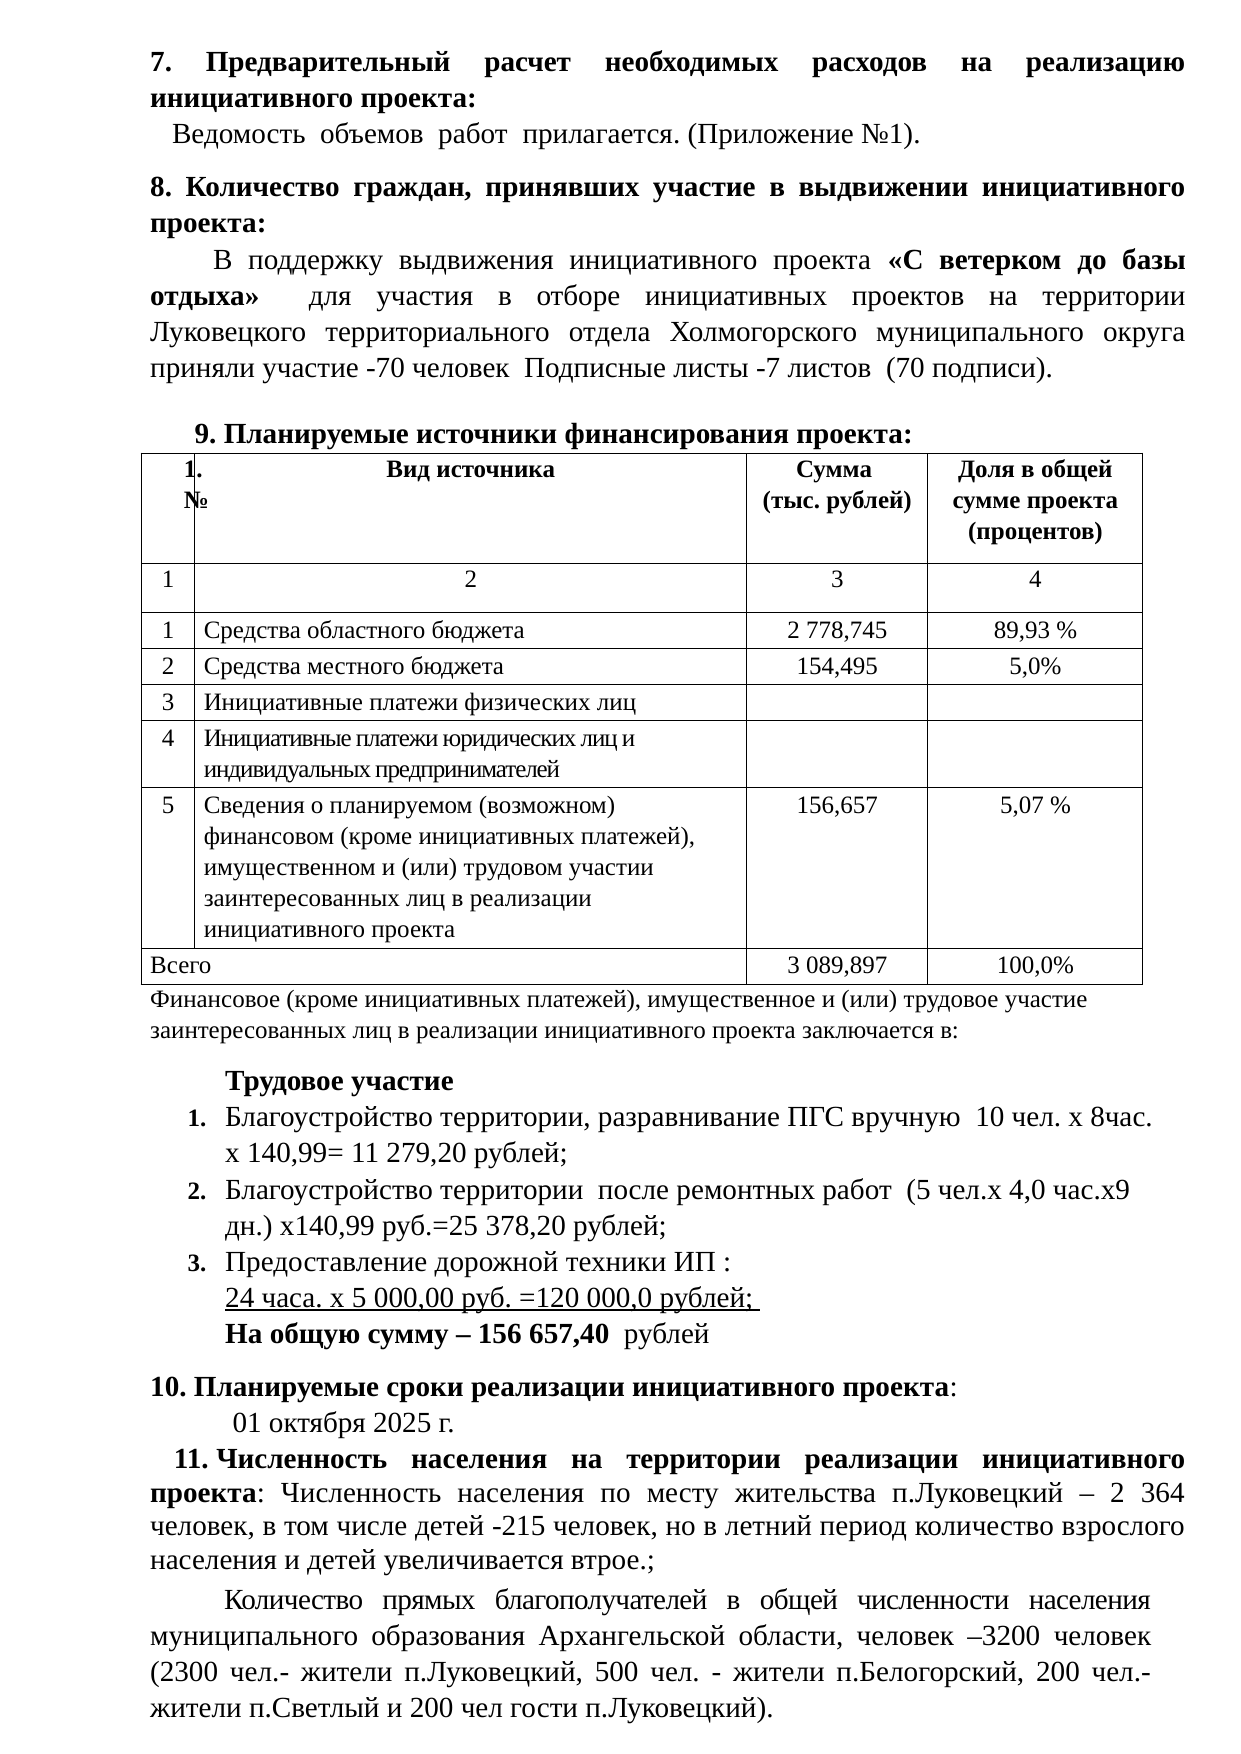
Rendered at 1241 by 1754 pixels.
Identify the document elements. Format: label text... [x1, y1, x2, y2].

table_cell [747, 721, 927, 787]
table_cell 5 [142, 788, 194, 947]
table_cell [928, 685, 1142, 720]
table_cell 100,0% [928, 949, 1142, 983]
text 10. Планируемые сроки реализации инициативного проекта: [150, 1369, 1186, 1403]
text 8. Количество граждан, принявших участие в выдвижении инициативного проекта: [150, 169, 1186, 239]
table_cell 2 [142, 649, 194, 684]
table_cell 4 [142, 721, 194, 787]
list Благоустройство территории, разравнивание ПГС вручную 10 чел. х 8час. х 140,99= 11 279,20 рублей; [187, 1099, 1163, 1169]
list Благоустройство территории после ремонтных работ (5 чел.х 4,0 час.х9 дн.) х140,99 руб.=25 378,20 рублей; [187, 1172, 1163, 1241]
table_cell Средства областного бюджета [195, 613, 746, 648]
list На общую сумму – 156 657,40 рублей [225, 1316, 1163, 1350]
text 9. Планируемые источники финансирования проекта: [194, 417, 1186, 450]
table_cell 4 [928, 564, 1142, 612]
table_cell Сведения о планируемом (возможном) финансовом (кроме инициативных платежей), имущественном и (или) трудовом участии заинтересованных лиц в реализации инициативного проекта [195, 788, 746, 947]
table_header Сумма (тыс. рублей) [747, 454, 927, 563]
table_cell Средства местного бюджета [195, 649, 746, 684]
table_header № п/п [142, 454, 194, 563]
text Количество прямых благополучателей в общей численности населения муниципального образования Архангельской области, человек –3200 человек (2300 чел.- жители п.Луковецкий, 500 чел. - жители п.Белогорский, 200 чел.- жители п.Светлый и 200 чел гости п.Луковецкий). [150, 1582, 1152, 1724]
table_cell Инициативные платежи юридических лиц и индивидуальных предпринимателей [195, 721, 746, 787]
table_cell 154,495 [747, 649, 927, 684]
table_cell 1 [142, 564, 194, 612]
text Ведомость объемов работ прилагается. (Приложение №1). [150, 117, 1152, 150]
table_cell 1 [142, 613, 194, 648]
table_cell 5,07 % [928, 788, 1142, 947]
table_cell 3 089,897 [747, 949, 927, 983]
table_header Вид источника [195, 454, 746, 563]
table_cell Инициативные платежи физических лиц [195, 685, 746, 720]
list 01 октября 2025 г. [225, 1405, 1186, 1439]
table_cell 2 778,745 [747, 613, 927, 648]
text 11. Численность населения на территории реализации инициативного проекта: Численность населения по месту жительства п.Луковецкий – 2 364 человек, в том числе детей -215 человек, но в летний период количество взрослого населения и детей увеличивается втрое.; [150, 1441, 1186, 1576]
table_cell [928, 721, 1142, 787]
text 7. Предварительный расчет необходимых расходов на реализацию инициативного проекта: [150, 44, 1186, 114]
table_cell Всего [142, 949, 746, 983]
table_cell 3 [747, 564, 927, 612]
table_header Доля в общей сумме проекта (процентов) [928, 454, 1142, 563]
list 24 часа. х 5 000,00 руб. =120 000,0 рублей; [225, 1280, 1163, 1314]
table_cell [747, 685, 927, 720]
table_cell 5,0% [928, 649, 1142, 684]
list Трудовое участие [225, 1063, 1163, 1097]
table_cell 3 [142, 685, 194, 720]
table_cell 2 [195, 564, 746, 612]
table_cell 89,93 % [928, 613, 1142, 648]
table_cell 156,657 [747, 788, 927, 947]
list Предоставление дорожной техники ИП : [187, 1244, 1163, 1278]
text Финансовое (кроме инициативных платежей), имущественное и (или) трудовое участие заинтересованных лиц в реализации инициативного проекта заключается в: [150, 984, 1163, 1044]
text В поддержку выдвижения инициативного проекта «С ветерком до базы отдыха» для участия в отборе инициативных проектов на территории Луковецкого территориального отдела Холмогорского муниципального округа приняли участие -70 человек Подписные листы -7 листов (70 подписи). [150, 242, 1186, 384]
